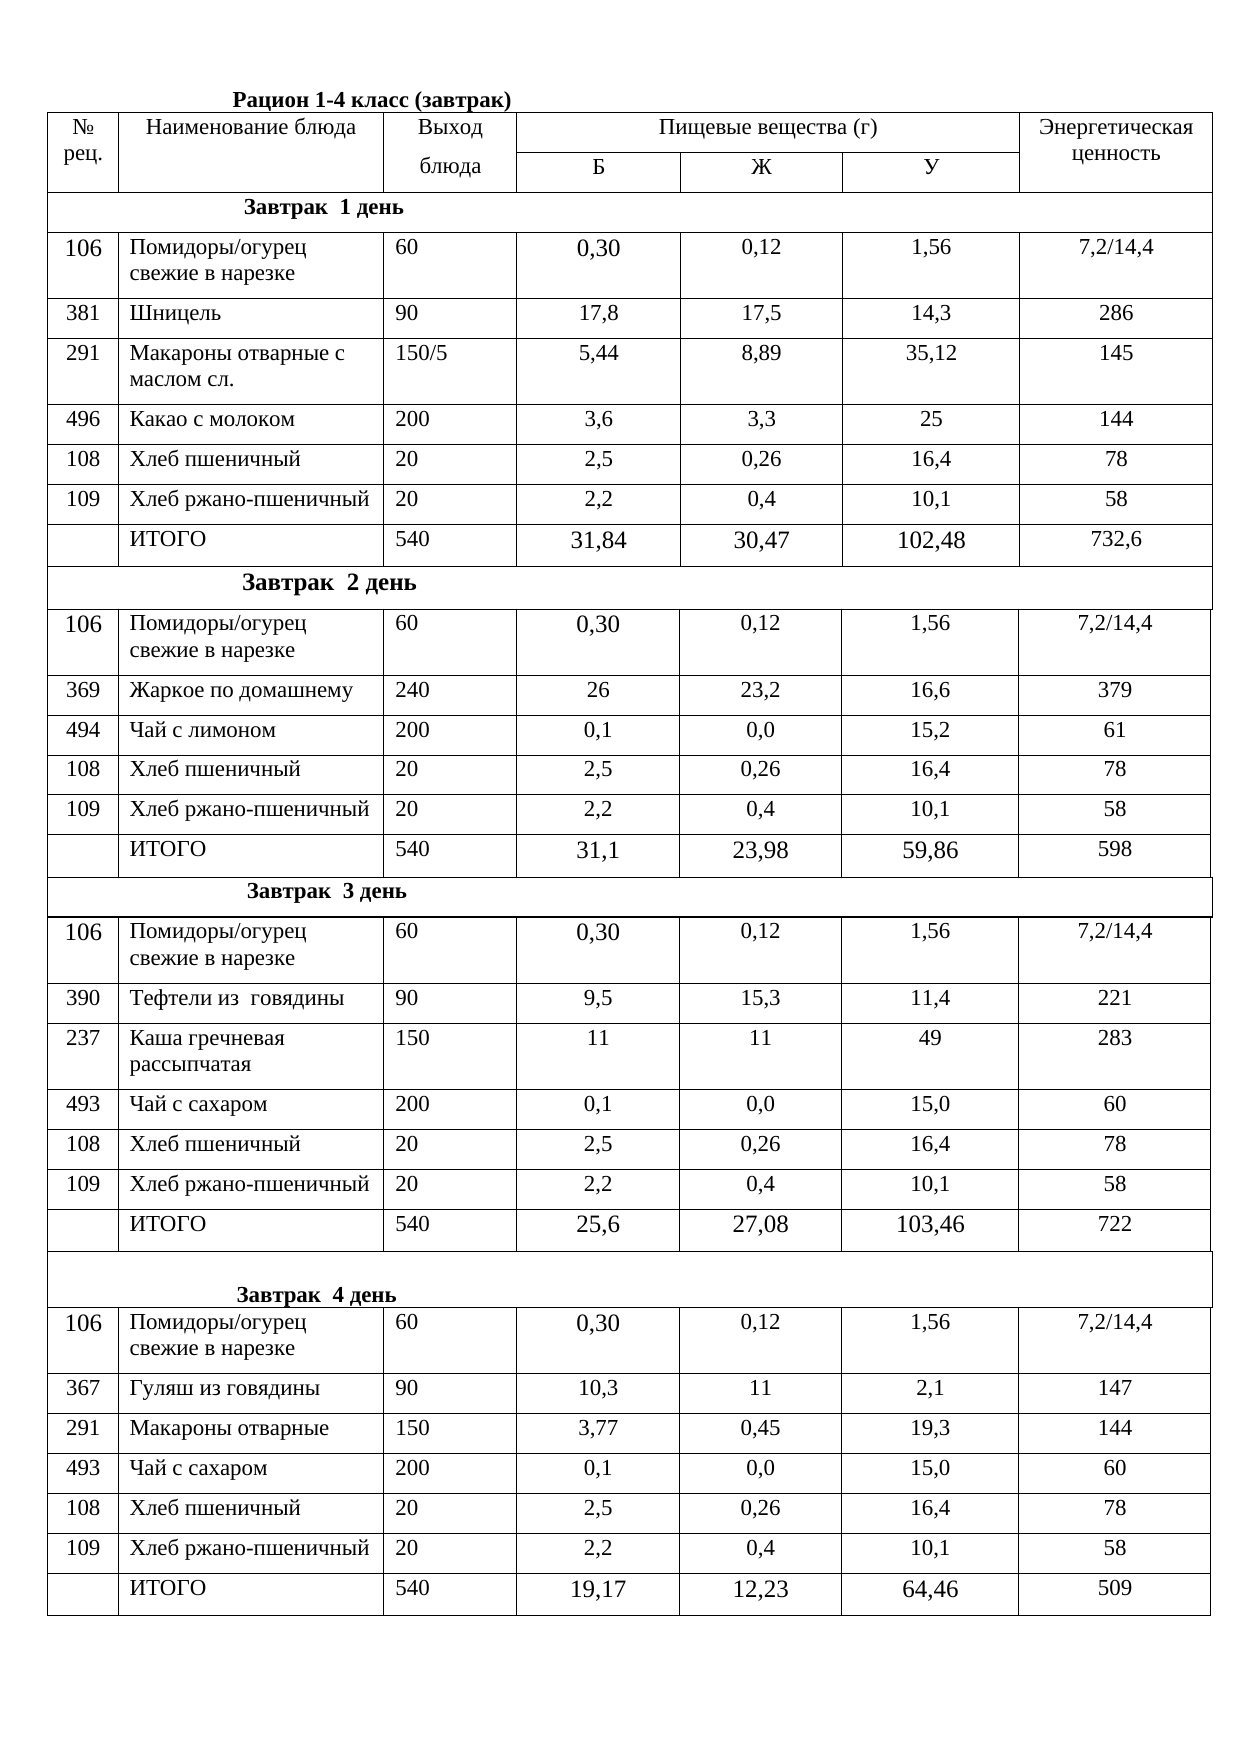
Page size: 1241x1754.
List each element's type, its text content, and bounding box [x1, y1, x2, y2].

table_header № рец. [48, 113, 118, 192]
table_cell 10,1 [842, 1534, 1018, 1573]
table_cell 61 [1019, 716, 1210, 754]
table_cell 2,5 [517, 756, 679, 794]
table_cell ИТОГО [119, 1210, 383, 1251]
table_cell 3,3 [681, 405, 842, 444]
table_cell 8,89 [681, 339, 842, 404]
table_cell [48, 1574, 118, 1615]
table_cell 200 [384, 405, 516, 444]
table_cell 31,1 [517, 835, 679, 877]
table_cell 732,6 [1020, 525, 1212, 566]
table_cell 5,44 [517, 339, 680, 404]
text Рацион 1-4 класс (завтрак) [59, 86, 1181, 112]
table_cell 0,4 [681, 485, 842, 524]
table_cell [48, 835, 118, 877]
table_cell 2,5 [517, 445, 680, 484]
table_cell 240 [384, 676, 516, 714]
table_cell 106 [48, 610, 118, 675]
table_cell 1,56 [842, 1308, 1018, 1373]
table_cell 108 [48, 756, 118, 794]
table_cell 60 [1019, 1090, 1210, 1129]
table_cell 0,30 [517, 610, 679, 675]
table_cell 1,56 [843, 233, 1019, 298]
table_cell 106 [48, 918, 118, 983]
table_cell 496 [48, 405, 118, 444]
table_cell 109 [48, 795, 118, 834]
table_cell 20 [384, 1130, 516, 1169]
table_cell 17,8 [517, 299, 680, 338]
table_cell Хлеб пшеничный [119, 1130, 383, 1169]
table_cell 0,30 [517, 233, 680, 298]
table_cell 0,1 [517, 1090, 679, 1129]
table_cell Какао с молоком [119, 405, 383, 444]
table_cell 379 [1019, 676, 1210, 714]
table_cell Макароны отварные с маслом сл. [119, 339, 383, 404]
table_cell Хлеб ржано-пшеничный [119, 1170, 383, 1208]
table_cell 0,0 [680, 716, 841, 754]
table_cell Ж [681, 153, 842, 192]
table_cell 16,4 [842, 1494, 1018, 1533]
table_cell 20 [384, 1170, 516, 1208]
table_cell 493 [48, 1454, 118, 1493]
table_cell 147 [1019, 1374, 1210, 1413]
table_cell 35,12 [843, 339, 1019, 404]
table_cell 11 [517, 1024, 679, 1089]
table_cell 60 [384, 610, 516, 675]
table_cell ИТОГО [119, 835, 383, 877]
table_cell 109 [48, 1170, 118, 1208]
table_cell 0,30 [517, 918, 679, 983]
table_cell 106 [48, 233, 118, 298]
table_cell 58 [1019, 1534, 1210, 1573]
table_cell 509 [1019, 1574, 1210, 1615]
table_cell 7,2/14,4 [1019, 1308, 1210, 1373]
table_cell 20 [384, 1494, 516, 1533]
table_cell Б [517, 153, 680, 192]
table_cell 493 [48, 1090, 118, 1129]
table_cell 0,4 [680, 795, 841, 834]
table_cell 0,1 [517, 1454, 679, 1493]
table_cell 0,4 [680, 1170, 841, 1208]
table_cell 58 [1019, 1170, 1210, 1208]
table_cell 150/5 [384, 339, 516, 404]
table_cell 10,1 [842, 795, 1018, 834]
table_cell 30,47 [681, 525, 842, 566]
table_cell 49 [842, 1024, 1018, 1089]
table_cell 10,1 [843, 485, 1019, 524]
table_cell 150 [384, 1024, 516, 1089]
table_cell Хлеб ржано-пшеничный [119, 795, 383, 834]
table_cell 60 [384, 233, 516, 298]
table_cell 1,56 [842, 610, 1018, 675]
table_cell Шницель [119, 299, 383, 338]
table_cell Каша гречневая рассыпчатая [119, 1024, 383, 1089]
table_cell [48, 525, 118, 566]
table_cell 2,1 [842, 1374, 1018, 1413]
table_cell 23,98 [680, 835, 841, 877]
table_cell Чай с сахаром [119, 1454, 383, 1493]
table_cell 20 [384, 445, 516, 484]
table_cell 78 [1019, 756, 1210, 794]
table_cell 78 [1019, 1494, 1210, 1533]
table_cell 0,0 [680, 1090, 841, 1129]
table_cell 145 [1020, 339, 1212, 404]
table_cell 17,5 [681, 299, 842, 338]
table_cell 0,0 [680, 1454, 841, 1493]
table_cell Завтрак 4 день [48, 1252, 1212, 1307]
table_cell 221 [1019, 984, 1210, 1023]
table_cell 0,12 [680, 610, 841, 675]
table_cell 108 [48, 1130, 118, 1169]
table_cell 106 [48, 1308, 118, 1373]
table_cell 7,2/14,4 [1020, 233, 1212, 298]
table_cell Гуляш из говядины [119, 1374, 383, 1413]
table_cell 200 [384, 1454, 516, 1493]
table_cell Помидоры/огурец свежие в нарезке [119, 233, 383, 298]
table_cell 90 [384, 299, 516, 338]
table_cell 27,08 [680, 1210, 841, 1251]
table_cell 90 [384, 984, 516, 1023]
table_cell 0,4 [680, 1534, 841, 1573]
table_cell Тефтели из говядины [119, 984, 383, 1023]
table_cell 144 [1020, 405, 1212, 444]
table_cell 0,1 [517, 716, 679, 754]
table_cell 390 [48, 984, 118, 1023]
table_cell 108 [48, 445, 118, 484]
table_cell 2,2 [517, 1170, 679, 1208]
table_cell 286 [1020, 299, 1212, 338]
table_cell 0,26 [680, 756, 841, 794]
table_cell ИТОГО [119, 1574, 383, 1615]
table_cell 540 [384, 835, 516, 877]
table_cell Хлеб пшеничный [119, 1494, 383, 1533]
table_cell 722 [1019, 1210, 1210, 1251]
table_cell Жаркое по домашнему [119, 676, 383, 714]
table_cell 291 [48, 1414, 118, 1453]
table_cell 60 [384, 1308, 516, 1373]
table_cell 0,12 [680, 918, 841, 983]
table_cell 20 [384, 485, 516, 524]
table_cell 20 [384, 1534, 516, 1573]
table_cell 494 [48, 716, 118, 754]
table_cell 381 [48, 299, 118, 338]
table_cell 291 [48, 339, 118, 404]
table_cell 108 [48, 1494, 118, 1533]
table_cell 59,86 [842, 835, 1018, 877]
table_cell Макароны отварные [119, 1414, 383, 1453]
table_cell Хлеб пшеничный [119, 756, 383, 794]
table_cell 11,4 [842, 984, 1018, 1023]
table_cell 150 [384, 1414, 516, 1453]
table_cell 20 [384, 795, 516, 834]
table_cell Помидоры/огурец свежие в нарезке [119, 918, 383, 983]
table_cell 7,2/14,4 [1019, 610, 1210, 675]
table_cell 2,2 [517, 1534, 679, 1573]
table_cell 0,12 [681, 233, 842, 298]
table_cell Завтрак 2 день [48, 567, 1212, 608]
table_cell 103,46 [842, 1210, 1018, 1251]
table_cell 540 [384, 1210, 516, 1251]
table_cell Завтрак 3 день [48, 878, 1212, 916]
table_cell 15,0 [842, 1454, 1018, 1493]
table_cell 109 [48, 1534, 118, 1573]
table_cell 2,2 [517, 485, 680, 524]
table_cell 60 [1019, 1454, 1210, 1493]
table_cell Хлеб пшеничный [119, 445, 383, 484]
table_cell 60 [384, 918, 516, 983]
table_cell 0,26 [680, 1494, 841, 1533]
table_cell Хлеб ржано-пшеничный [119, 1534, 383, 1573]
table_cell 10,3 [517, 1374, 679, 1413]
table_header Наименование блюда [119, 113, 383, 192]
table_cell 0,30 [517, 1308, 679, 1373]
table_cell 16,4 [843, 445, 1019, 484]
table_cell Хлеб ржано-пшеничный [119, 485, 383, 524]
table_cell 10,1 [842, 1170, 1018, 1208]
table_cell 7,2/14,4 [1019, 918, 1210, 983]
table_cell 0,45 [680, 1414, 841, 1453]
table_cell 0,12 [680, 1308, 841, 1373]
table_cell У [843, 153, 1019, 192]
table_cell 2,5 [517, 1494, 679, 1533]
table_cell Завтрак 1 день [48, 193, 1212, 232]
table_cell 25,6 [517, 1210, 679, 1251]
table_cell 3,77 [517, 1414, 679, 1453]
table_cell 200 [384, 1090, 516, 1129]
table_cell 14,3 [843, 299, 1019, 338]
table_cell 15,2 [842, 716, 1018, 754]
table_cell 23,2 [680, 676, 841, 714]
table_cell 15,3 [680, 984, 841, 1023]
table_header Выход блюда [384, 113, 516, 192]
table_cell 19,3 [842, 1414, 1018, 1453]
table_cell 25 [843, 405, 1019, 444]
table_cell 90 [384, 1374, 516, 1413]
table_cell 11 [680, 1024, 841, 1089]
table_header Пищевые вещества (г) [517, 113, 1019, 152]
table_cell 26 [517, 676, 679, 714]
table_cell 16,6 [842, 676, 1018, 714]
table_cell 11 [680, 1374, 841, 1413]
table_cell 16,4 [842, 1130, 1018, 1169]
table_cell Помидоры/огурец свежие в нарезке [119, 610, 383, 675]
table_cell 598 [1019, 835, 1210, 877]
table_cell Чай с лимоном [119, 716, 383, 754]
table_cell 109 [48, 485, 118, 524]
table_cell 78 [1020, 445, 1212, 484]
table_cell 102,48 [843, 525, 1019, 566]
table_header Энергетическая ценность [1020, 113, 1212, 192]
table_cell 2,5 [517, 1130, 679, 1169]
table_cell 367 [48, 1374, 118, 1413]
table_cell 16,4 [842, 756, 1018, 794]
table_cell 12,23 [680, 1574, 841, 1615]
table_cell 540 [384, 525, 516, 566]
table_cell 0,26 [680, 1130, 841, 1169]
table_cell 19,17 [517, 1574, 679, 1615]
table_cell [48, 1210, 118, 1251]
table_cell Чай с сахаром [119, 1090, 383, 1129]
table_cell 20 [384, 756, 516, 794]
table_cell 369 [48, 676, 118, 714]
table_cell 58 [1020, 485, 1212, 524]
table_cell 31,84 [517, 525, 680, 566]
table_cell 1,56 [842, 918, 1018, 983]
table_cell 144 [1019, 1414, 1210, 1453]
table_cell 237 [48, 1024, 118, 1089]
table_cell 9,5 [517, 984, 679, 1023]
table_cell 58 [1019, 795, 1210, 834]
table_cell 2,2 [517, 795, 679, 834]
table_cell Помидоры/огурец свежие в нарезке [119, 1308, 383, 1373]
table_cell ИТОГО [119, 525, 383, 566]
table_cell 0,26 [681, 445, 842, 484]
table_cell 540 [384, 1574, 516, 1615]
table_cell 78 [1019, 1130, 1210, 1169]
table_cell 3,6 [517, 405, 680, 444]
table_cell 64,46 [842, 1574, 1018, 1615]
table_cell 200 [384, 716, 516, 754]
table_cell 15,0 [842, 1090, 1018, 1129]
table_cell 283 [1019, 1024, 1210, 1089]
